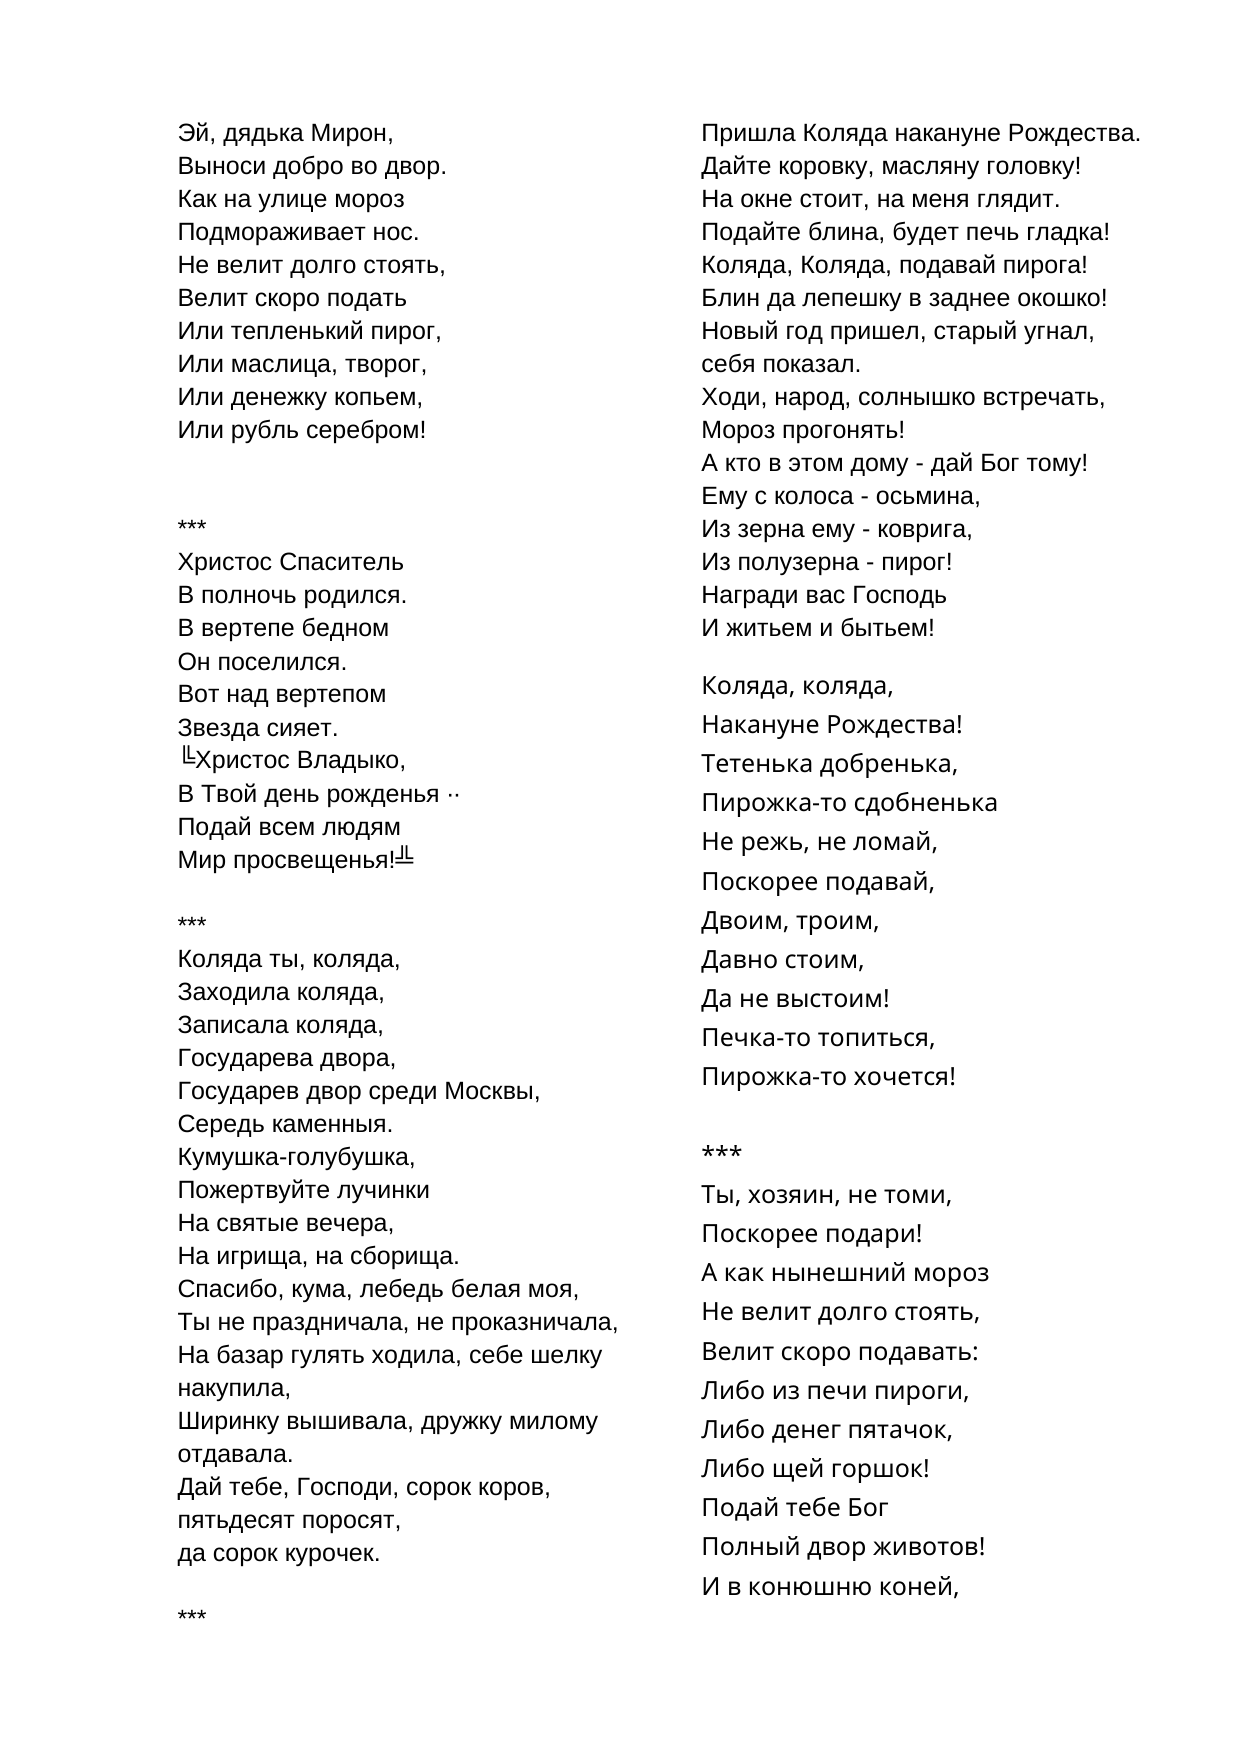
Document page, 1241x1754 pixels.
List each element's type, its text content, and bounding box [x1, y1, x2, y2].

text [701, 118, 1152, 642]
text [177, 118, 627, 1633]
